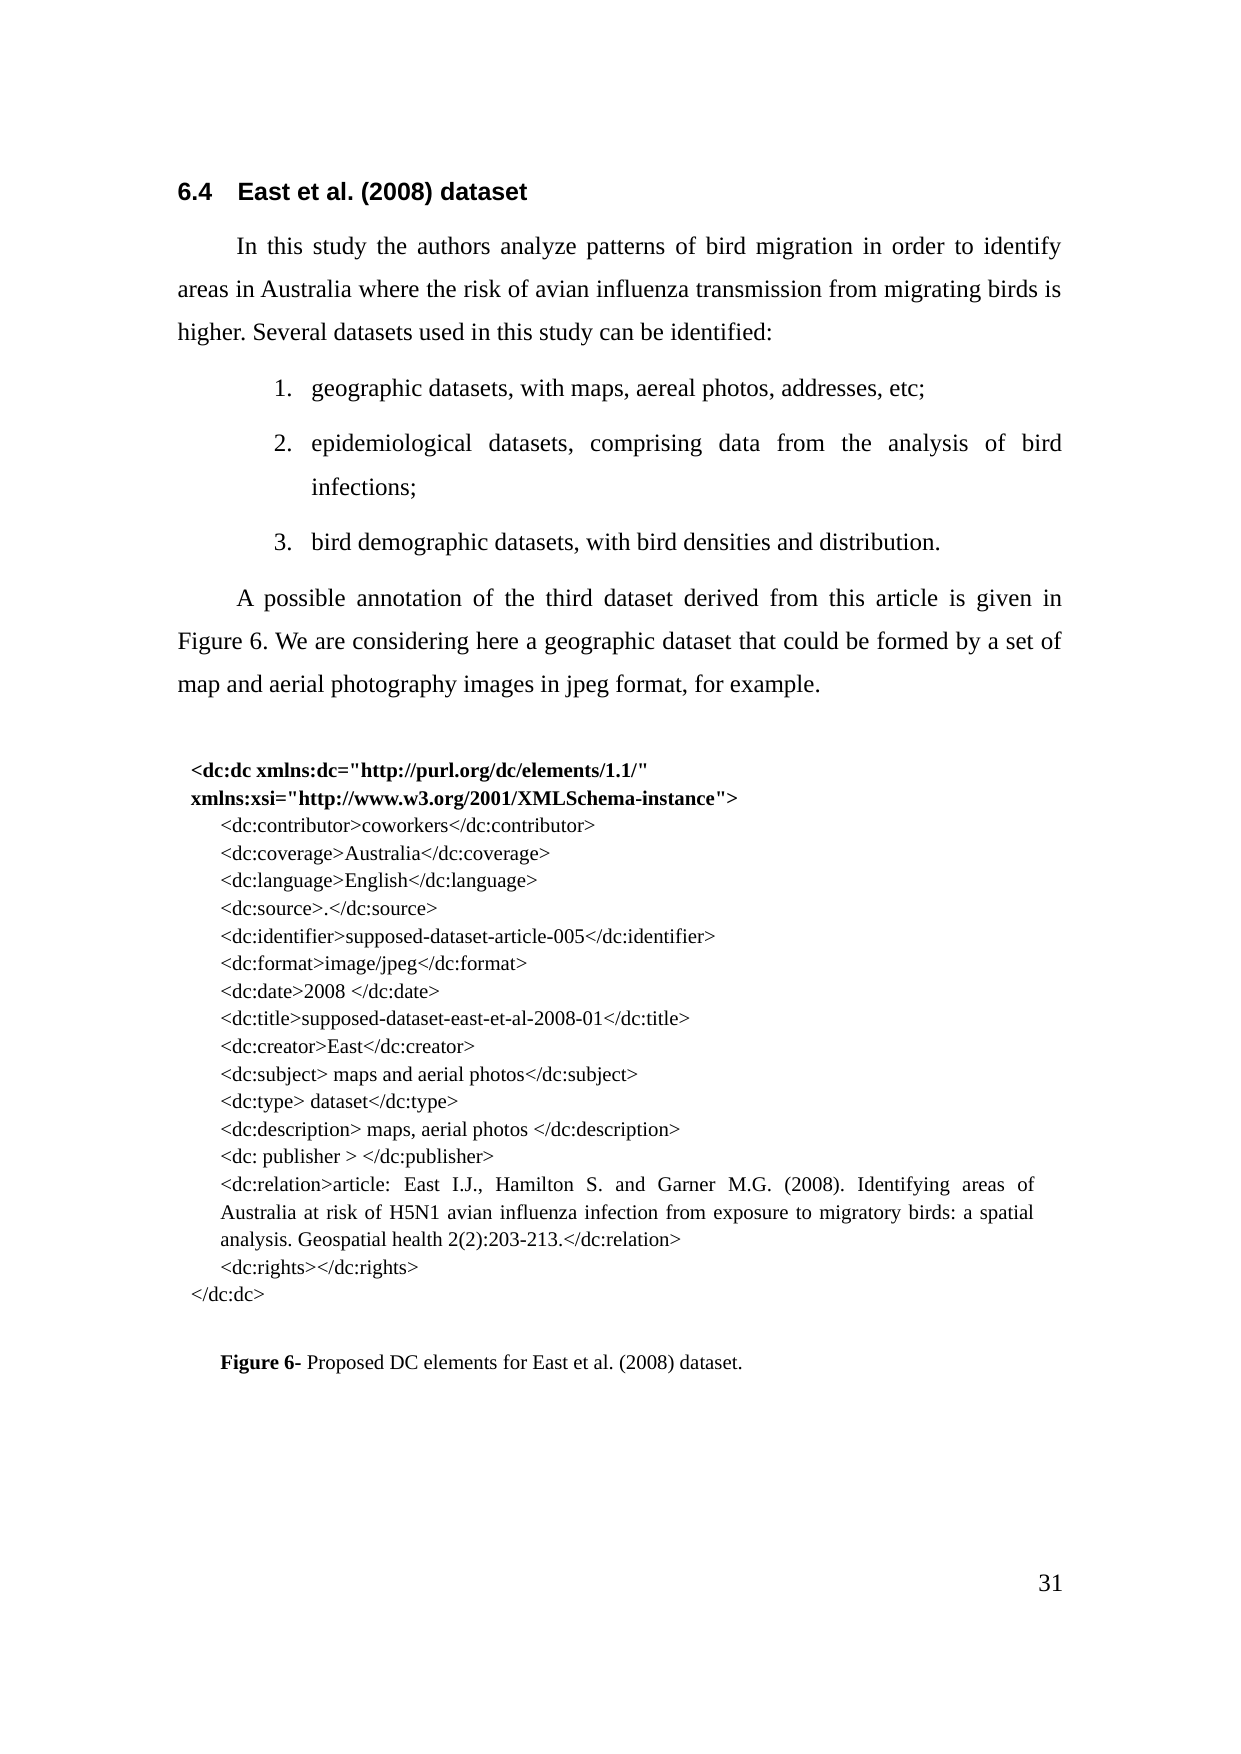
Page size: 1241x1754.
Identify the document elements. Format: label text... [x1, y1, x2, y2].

list epidemiological datasets, comprising data from the analysis of bird infections; [274, 428, 1063, 500]
text In this study the authors analyze patterns of bird migration in order to identify areas in Australia where the risk of avian influenza transmission from migrating birds is higher. Several datasets used in this study can be identified: [177, 231, 1063, 346]
list geographic datasets, with maps, aereal photos, addresses, etc; [274, 373, 1063, 402]
list bird demographic datasets, with bird densities and distribution. [274, 527, 1063, 556]
subtitle East et al. (2008) dataset [177, 177, 1063, 206]
text A possible annotation of the third dataset derived from this article is given in . We are considering here a geographic dataset that could be formed by a set of map and aerial photography images in jpeg format, for example. [177, 583, 1063, 698]
